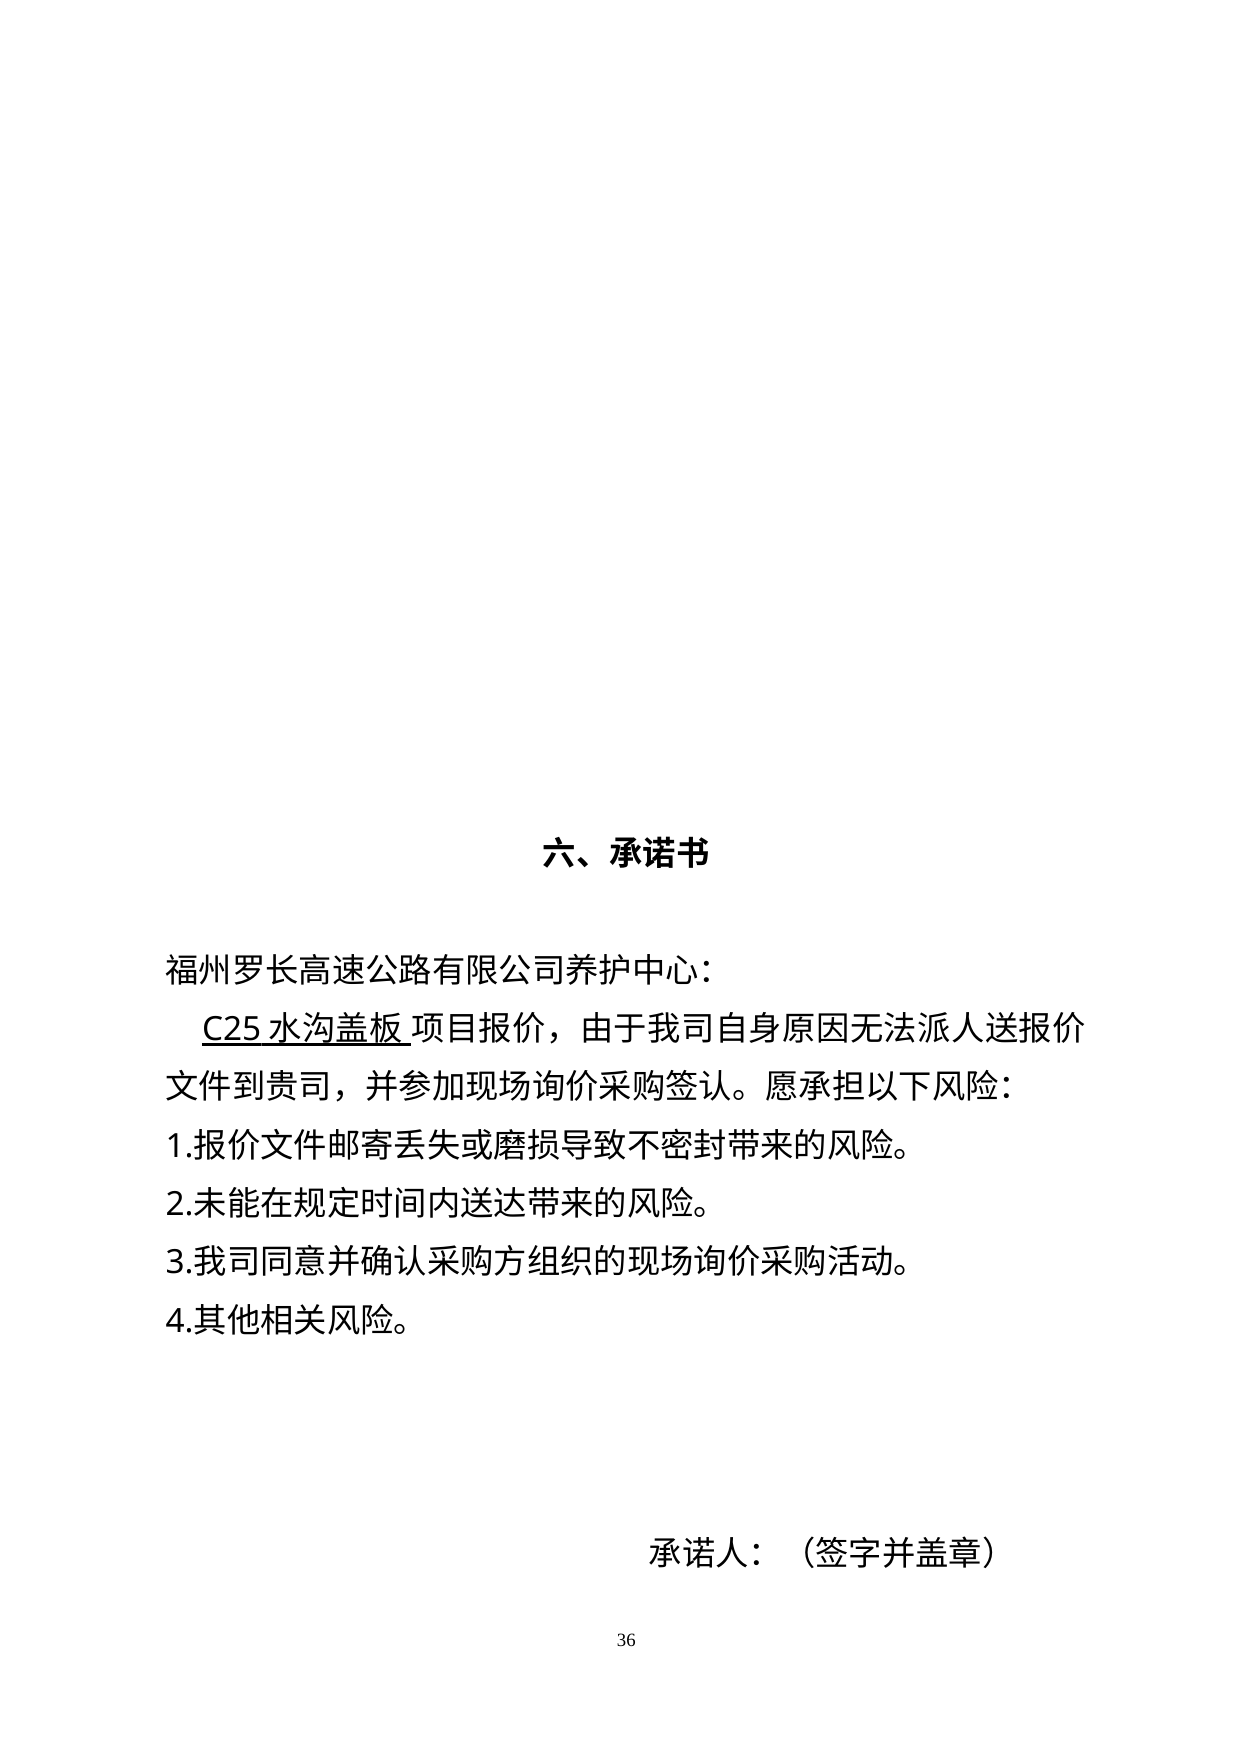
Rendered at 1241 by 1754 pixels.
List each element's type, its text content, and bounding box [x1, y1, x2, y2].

text 2.未能在规定时间内送达带来的风险。 [165, 1169, 1087, 1227]
text C25水沟盖板 项目报价，由于我司自身原因无法派人送报价文件到贵司，并参加现场询价采购签认。愿承担以下风险： [165, 994, 1087, 1111]
text 福州罗长高速公路有限公司养护中心： [165, 936, 1087, 994]
text 1.报价文件邮寄丢失或磨损导致不密封带来的风险。 [165, 1111, 1087, 1169]
text 3.我司同意并确认采购方组织的现场询价采购活动。 [165, 1227, 1087, 1286]
text 承诺人：（签字并盖章） [165, 1519, 1087, 1577]
text 六、承诺书 [165, 819, 1087, 877]
text 4.其他相关风险。 [165, 1286, 1087, 1344]
